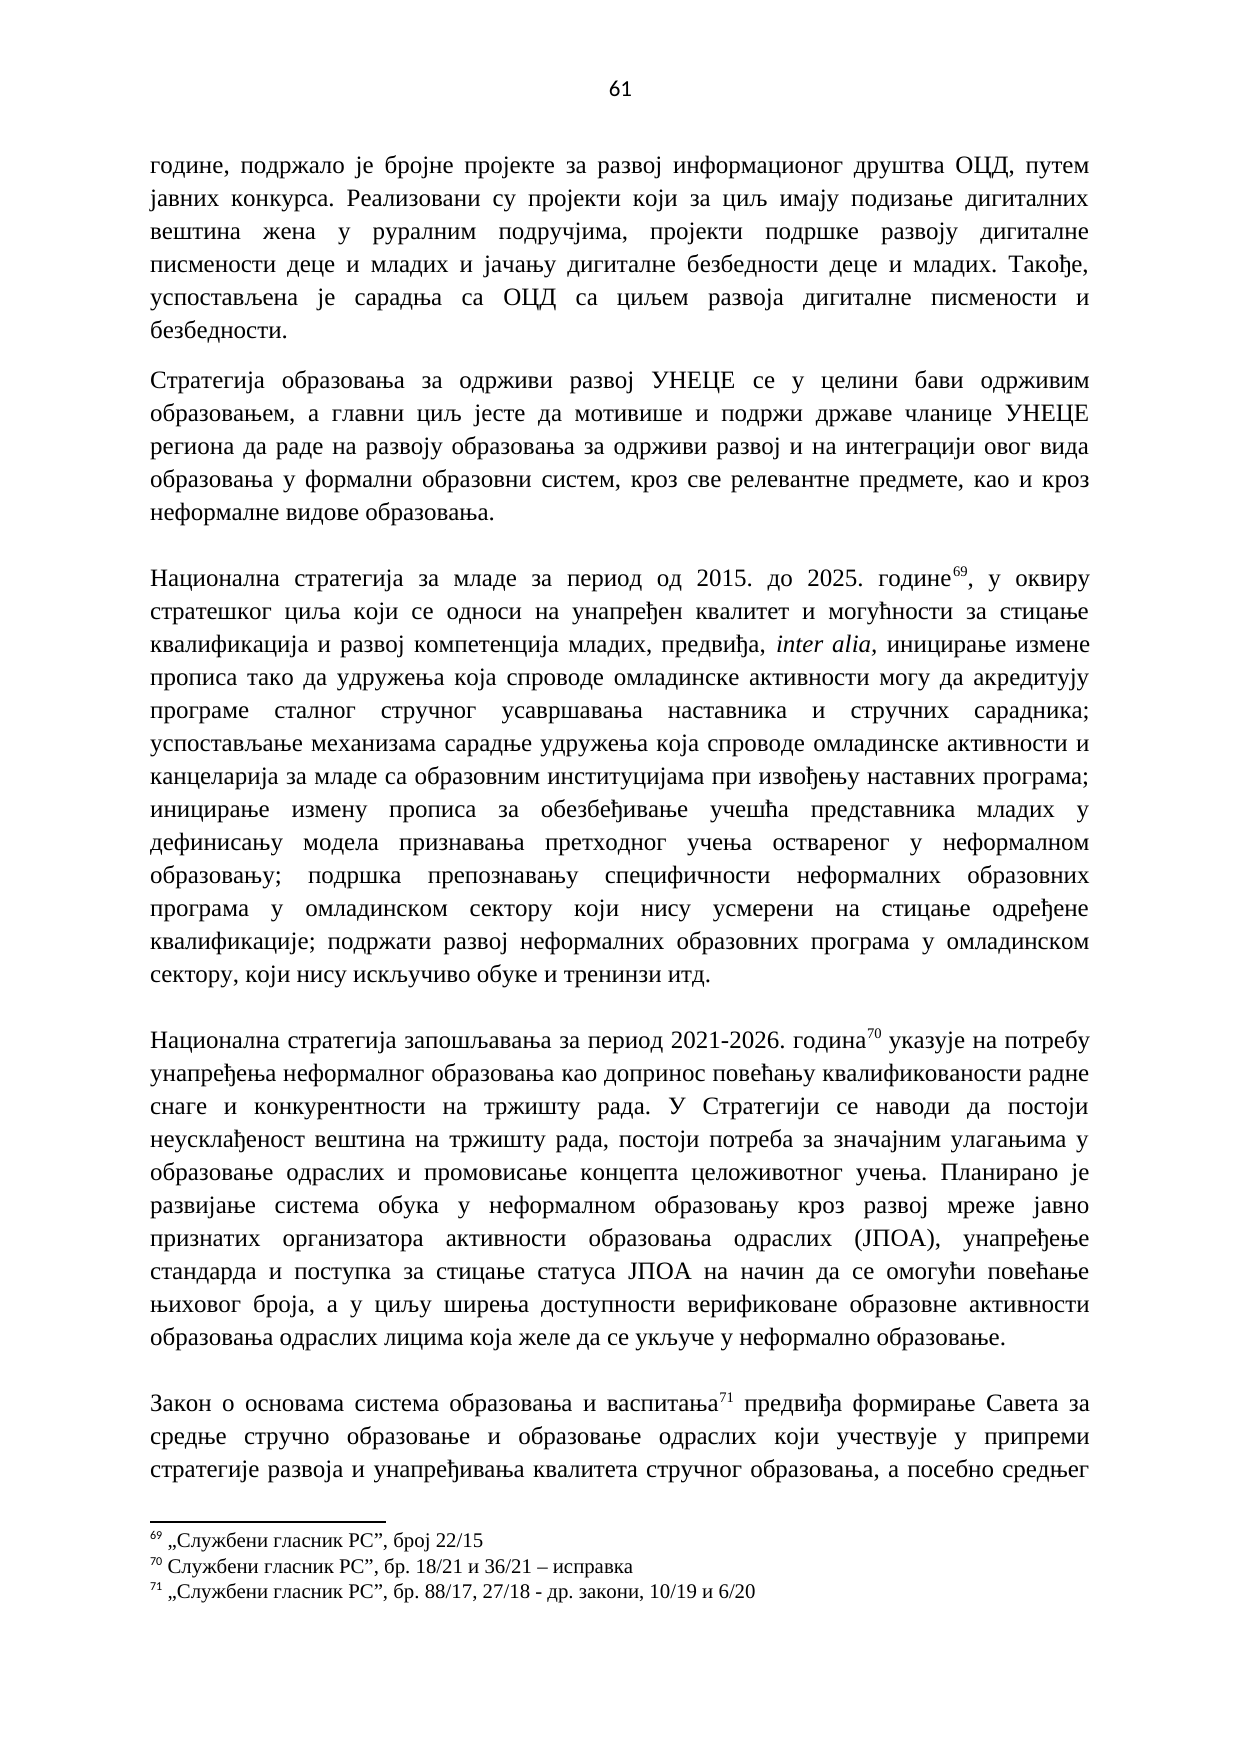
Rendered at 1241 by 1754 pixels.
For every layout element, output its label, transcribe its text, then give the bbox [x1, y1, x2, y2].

text Стратегија образовања за одрживи развој УНЕЦЕ се у целини бави одрживим образовањем, а главни циљ јесте да мотивише и подржи државе чланице УНЕЦЕ региона да раде на развоју образовања за одрживи развој и на интеграцији овог вида образовања у формални образовни систем, кроз све релевантне предмете, као и кроз неформалне видове образовања. [150, 365, 1090, 526]
text Национална стратегија за младе за период од 2015. до 2025. године, у оквиру стратешког циља који се односи на унапређен квалитет и могућности за стицање квалификација и развој компетенција младих, предвиђа, inter alia, иницирање измене прописа тако да удружења која спроводе омладинске активности могу да акредитују програме сталног стручног усавршавања наставника и стручних сарадника; успостављање механизама сарадње удружења која спроводе омладинске активности и канцеларија за младе са образовним институцијама при извођењу наставних програма; иницирање измену прописа за обезбеђивање учешћа представника младих у дефинисању модела признавања претходног учења оствареног у неформалном образовању; подршка препознавању специфичности неформалних образовних програма у омладинском сектору који нису усмерени на стицање одређене квалификације; подржати развој неформалних образовних програма у омладинском сектору, који нису искључиво обуке и тренинзи итд. [150, 563, 1090, 988]
text Националнa стратегијa запошљавања за период 2021-2026. година указује на потребу унапређења неформалног образовања као допринос повећању квалификованости радне снаге и конкурентности на тржишту рада. У Стратегији се наводи да постоји неусклађеност вештина на тржишту рада, постоји потреба за значајним улагањима у образовање одраслих и промовисање концепта целоживотног учења. Планирано је развијање система обука у неформалном образовању кроз развој мреже јавно признатих организатора активности образовања одраслих (ЈПОА), унапређење стандарда и поступка за стицање статуса ЈПОА на начин да се омогући повећање њиховог броја, а у циљу ширења доступности верификоване образовне активности образовања одраслих лицима која желе да се укључе у неформално образовање. [150, 1025, 1090, 1351]
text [150, 150, 1090, 344]
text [150, 1388, 1090, 1483]
